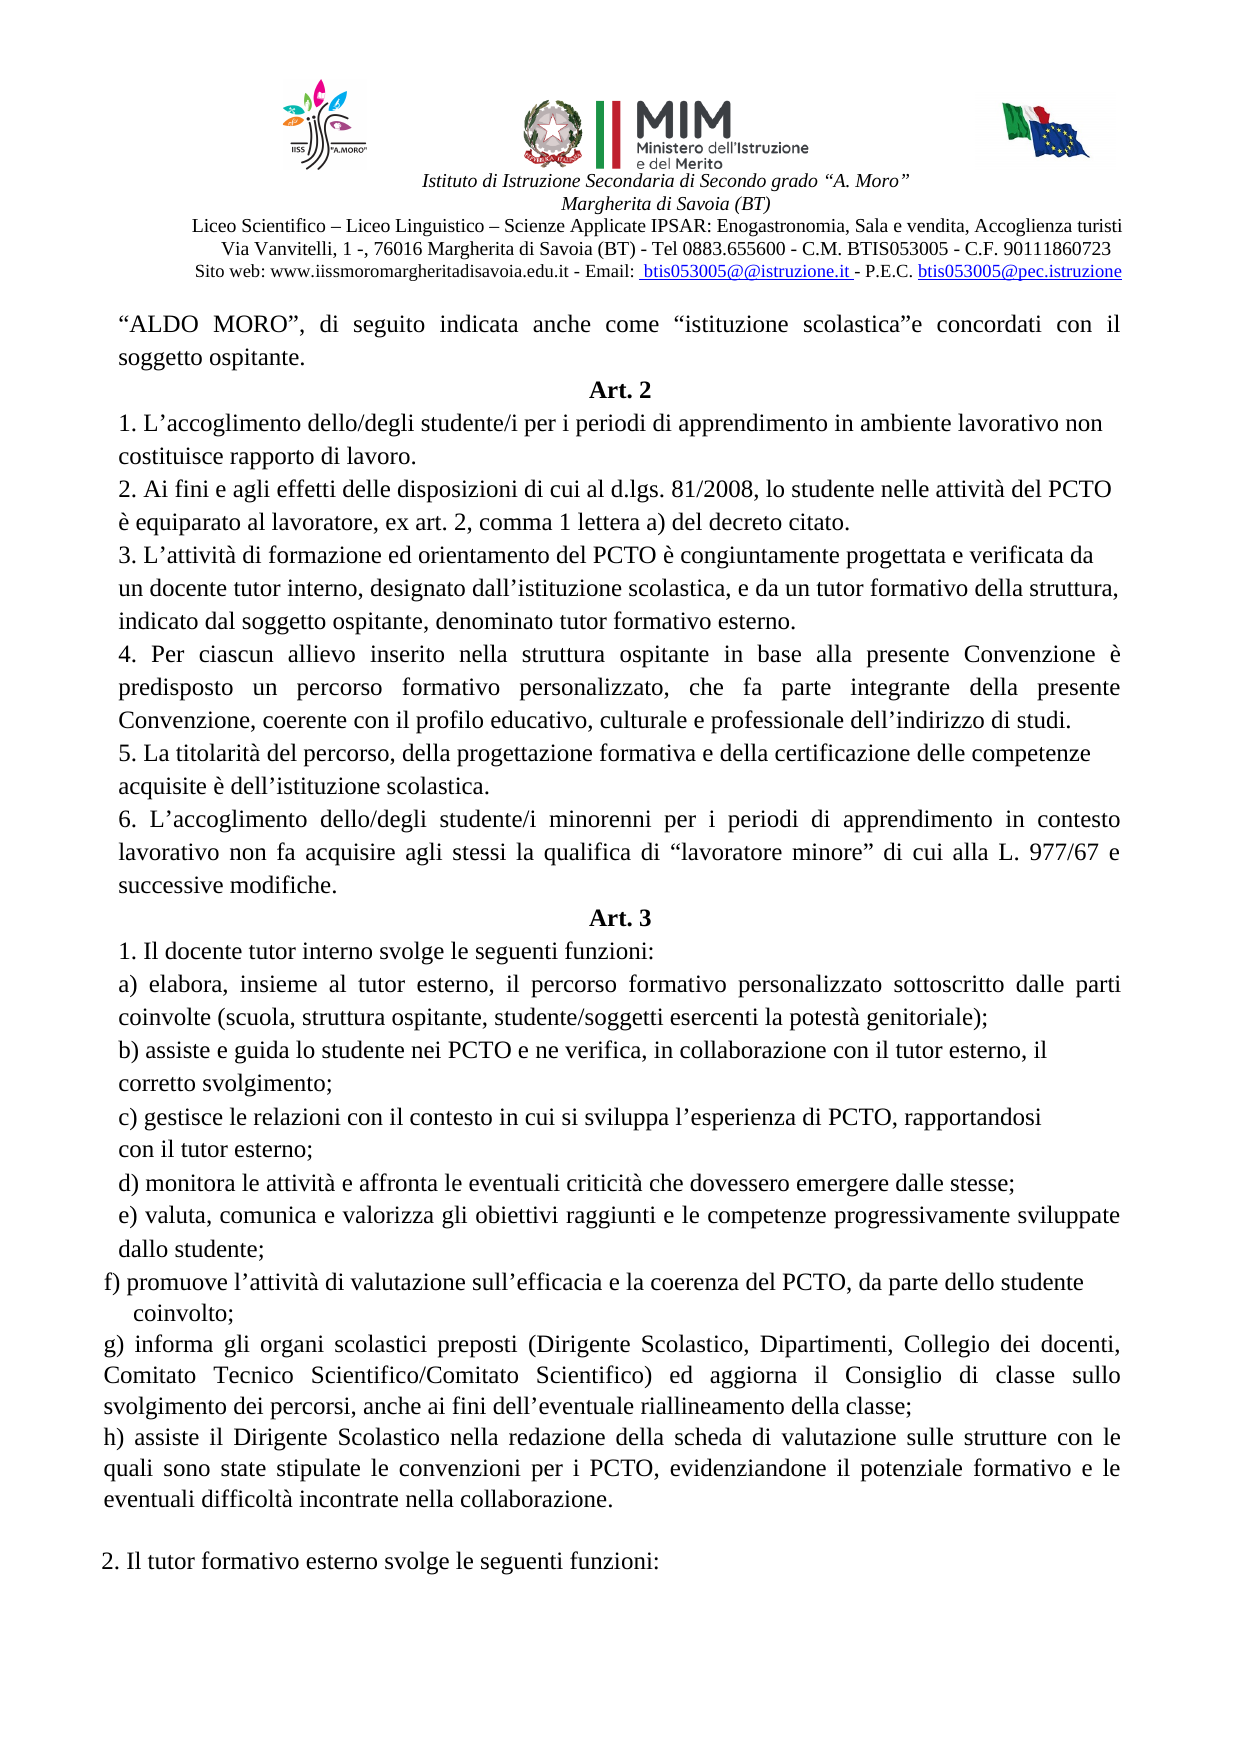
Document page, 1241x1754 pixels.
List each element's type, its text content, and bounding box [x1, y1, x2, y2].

text 6. L’accoglimento dello/degli studente/i minorenni per i periodi di apprendimento in contesto lavorativo non fa acquisire agli stessi la qualifica di “lavoratore minore” di cui alla L. 977/67 e successive modifiche. [118, 804, 1122, 899]
text con il tutor esterno; [118, 1134, 1122, 1163]
text costituisce rapporto di lavoro. [118, 441, 1122, 470]
text f) promuove l’attività di valutazione sull’efficacia e la coerenza del PCTO, da parte dello studente coinvolto; [103, 1267, 1122, 1326]
text 4. Per ciascun allievo inserito nella struttura ospitante in base alla presente Convenzione è predisposto un percorso formativo personalizzato, che fa parte integrante della presente Convenzione, coerente con il profilo educativo, culturale e professionale dell’indirizzo di studi. [118, 639, 1122, 734]
text a) elabora, insieme al tutor esterno, il percorso formativo personalizzato sottoscritto dalle parti coinvolte (scuola, struttura ospitante, studente/soggetti esercenti la potestà genitoriale); [118, 969, 1122, 1031]
text 1. L’accoglimento dello/degli studente/i per i periodi di apprendimento in ambiente lavorativo non [118, 408, 1122, 437]
text un docente tutor interno, designato dall’istituzione scolastica, e da un tutor formativo della struttura, [118, 573, 1122, 602]
text h) assiste il Dirigente Scolastico nella redazione della scheda di valutazione sulle strutture con le quali sono state stipulate le convenzioni per i PCTO, evidenziandone il potenziale formativo e le eventuali difficoltà incontrate nella collaborazione. [103, 1422, 1122, 1513]
text 2. Il tutor formativo esterno svolge le seguenti funzioni: [88, 1546, 1122, 1575]
text g) informa gli organi scolastici preposti (Dirigente Scolastico, Dipartimenti, Collegio dei docenti, Comitato Tecnico Scientifico/Comitato Scientifico) ed aggiorna il Consiglio di classe sullo svolgimento dei percorsi, anche ai fini dell’eventuale riallineamento della classe; [103, 1329, 1122, 1419]
text b) assiste e guida lo studente nei PCTO e ne verifica, in collaborazione con il tutor esterno, il [118, 1036, 1122, 1064]
text è equiparato al lavoratore, ex art. 2, comma 1 lettera a) del decreto citato. [118, 507, 1122, 536]
text corretto svolgimento; [118, 1068, 1122, 1097]
text d) monitora le attività e affronta le eventuali criticità che dovessero emergere dalle stesse; [118, 1168, 1122, 1196]
text Art. 3 [118, 903, 1122, 932]
text indicato dal soggetto ospitante, denominato tutor formativo esterno. [118, 606, 1122, 635]
text 5. La titolarità del percorso, della progettazione formativa e della certificazione delle competenze [118, 738, 1122, 767]
text 1. Il docente tutor interno svolge le seguenti funzioni: [118, 936, 1122, 965]
text acquisite è dell’istituzione scolastica. [118, 771, 1122, 800]
text c) gestisce le relazioni con il contesto in cui si sviluppa l’esperienza di PCTO, rapportandosi [118, 1102, 1122, 1130]
text Art. 2 [118, 375, 1122, 404]
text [118, 309, 1122, 371]
text e) valuta, comunica e valorizza gli obiettivi raggiunti e le competenze progressivamente sviluppate dallo studente; [118, 1201, 1122, 1262]
text 2. Ai fini e agli effetti delle disposizioni di cui al d.lgs. 81/2008, lo studente nelle attività del PCTO [118, 474, 1122, 503]
text 3. L’attività di formazione ed orientamento del PCTO è congiuntamente progettata e verificata da [118, 540, 1122, 569]
